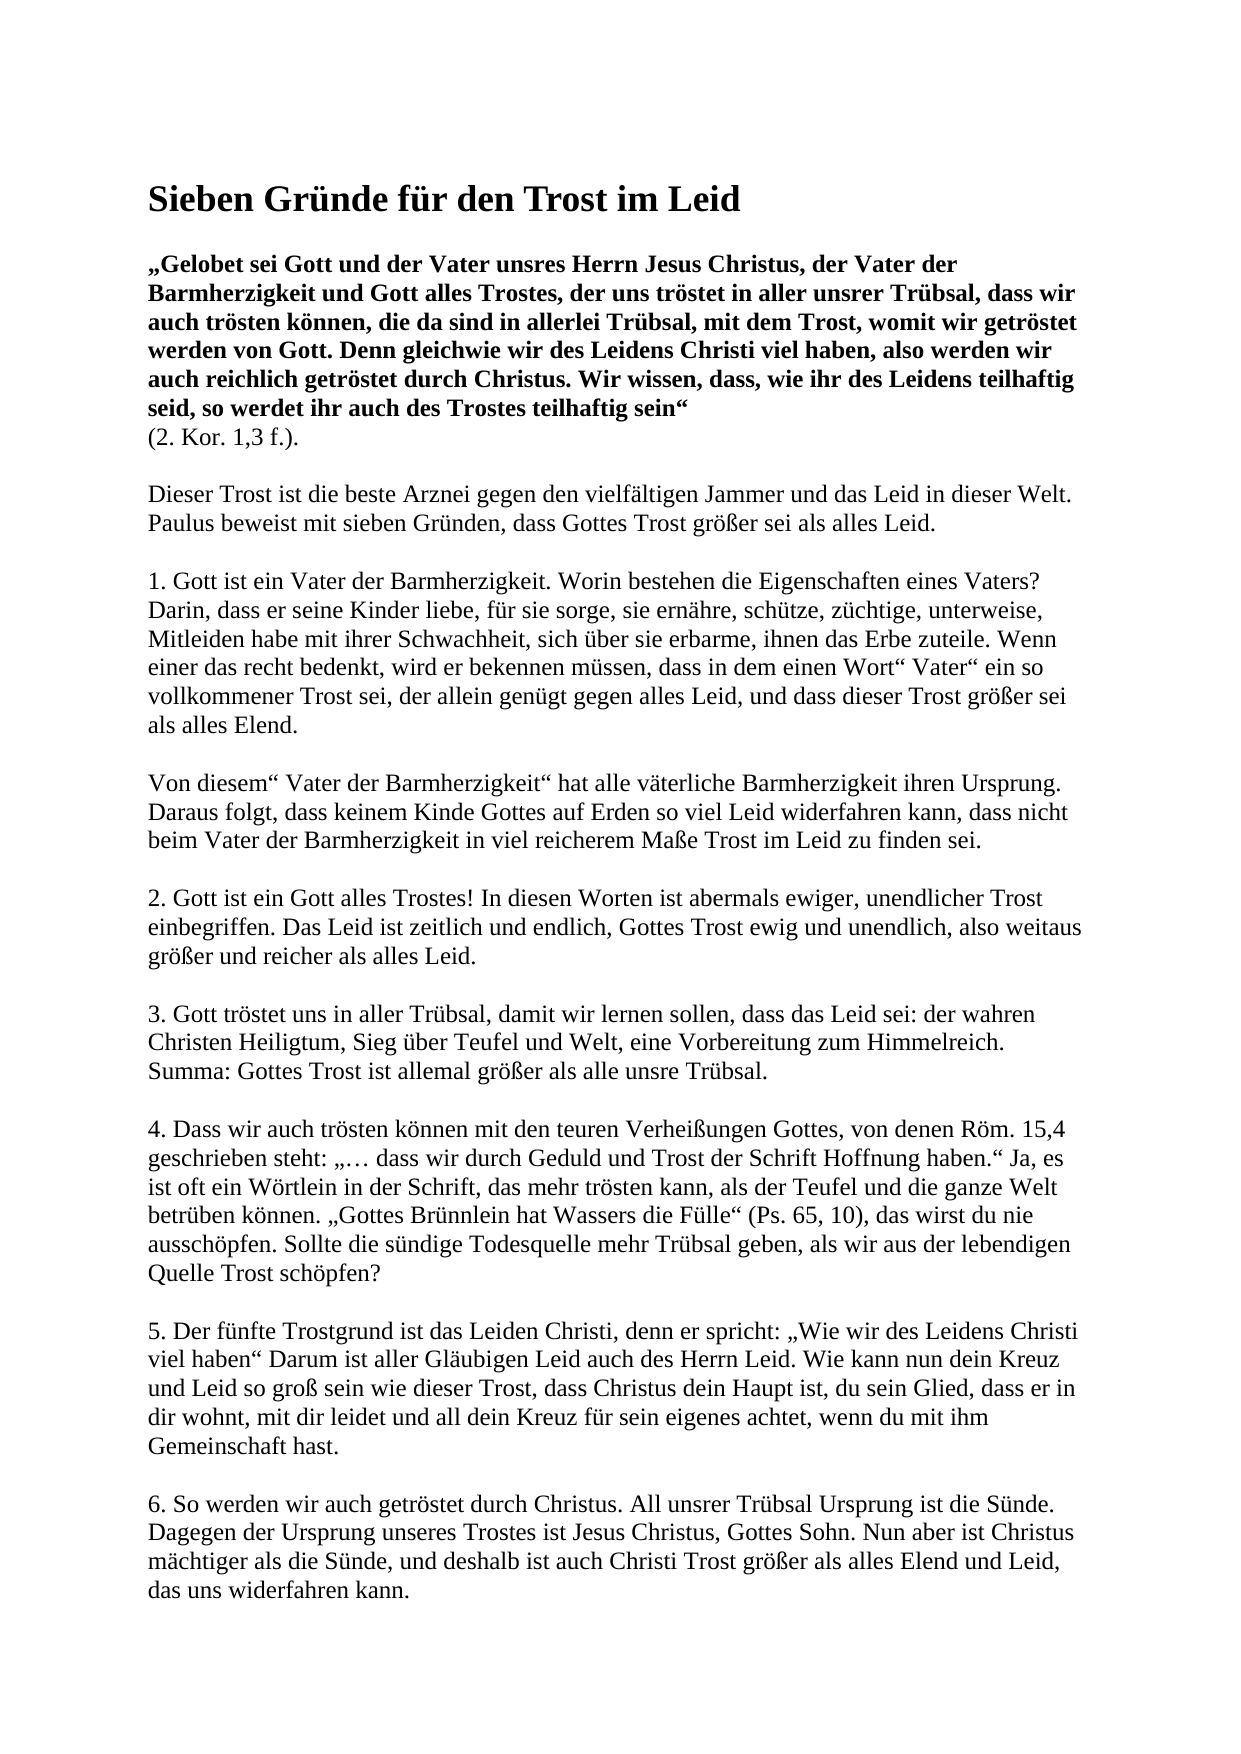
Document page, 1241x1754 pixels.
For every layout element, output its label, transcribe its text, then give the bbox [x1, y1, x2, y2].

text 3. Gott tröstet uns in aller Trübsal, damit wir lernen sollen, dass das Leid sei: der wahren Christen Heiligtum, Sieg über Teufel und Welt, eine Vorbereitung zum Himmelreich. Summa: Gottes Trost ist allemal größer als alle unsre Trübsal. [148, 999, 1093, 1085]
text Von diesem“ Vater der Barmherzigkeit“ hat alle väterliche Barmherzigkeit ihren Ursprung. Daraus folgt, dass keinem Kinde Gottes auf Erden so viel Leid widerfahren kann, dass nicht beim Vater der Barmherzigkeit in viel reicherem Maße Trost im Leid zu finden sei. [148, 768, 1093, 854]
text „Gelobet sei Gott und der Vater unsres Herrn Jesus Christus, der Vater der Barmherzigkeit und Gott alles Trostes, der uns tröstet in aller unsrer Trübsal, dass wir auch trösten können, die da sind in allerlei Trübsal, mit dem Trost, womit wir getröstet werden von Gott. Denn gleichwie wir des Leidens Christi viel haben, also werden wir auch reichlich getröstet durch Christus. Wir wissen, dass, wie ihr des Leidens teilhaftig seid, so werdet ihr auch des Trostes teilhaftig sein“ (2. Kor. 1,3 f.). [148, 249, 1093, 450]
text 6. So werden wir auch getröstet durch Christus. All unsrer Trübsal Ursprung ist die Sünde. Dagegen der Ursprung unseres Trostes ist Jesus Christus, Gottes Sohn. Nun aber ist Christus mächtiger als die Sünde, und deshalb ist auch Christi Trost größer als alles Elend und Leid, das uns widerfahren kann. [148, 1489, 1093, 1604]
text 5. Der fünfte Trostgrund ist das Leiden Christi, denn er spricht: „Wie wir des Leidens Christi viel haben“ Darum ist aller Gläubigen Leid auch des Herrn Leid. Wie kann nun dein Kreuz und Leid so groß sein wie dieser Trost, dass Christus dein Haupt ist, du sein Glied, dass er in dir wohnt, mit dir leidet und all dein Kreuz für sein eigenes achtet, wenn du mit ihm Gemeinschaft hast. [148, 1316, 1093, 1459]
subtitle Sieben Gründe für den Trost im Leid [148, 177, 1093, 220]
text 1. Gott ist ein Vater der Barmherzigkeit. Worin bestehen die Eigenschaften eines Vaters? Darin, dass er seine Kinder liebe, für sie sorge, sie ernähre, schütze, züchtige, unterweise, Mitleiden habe mit ihrer Schwachheit, sich über sie erbarme, ihnen das Erbe zuteile. Wenn einer das recht bedenkt, wird er bekennen müssen, dass in dem einen Wort“ Vater“ ein so vollkommener Trost sei, der allein genügt gegen alles Leid, und dass dieser Trost größer sei als alles Elend. [148, 566, 1093, 739]
text 2. Gott ist ein Gott alles Trostes! In diesen Worten ist abermals ewiger, unendlicher Trost einbegriffen. Das Leid ist zeitlich und endlich, Gottes Trost ewig und unendlich, also weitaus größer und reicher als alles Leid. [148, 883, 1093, 969]
text 4. Dass wir auch trösten können mit den teuren Verheißungen Gottes, von denen Röm. 15,4 geschrieben steht: „… dass wir durch Geduld und Trost der Schrift Hoffnung haben.“ Ja, es ist oft ein Wörtlein in der Schrift, das mehr trösten kann, als der Teufel und die ganze Welt betrüben können. „Gottes Brünnlein hat Wassers die Fülle“ (Ps. 65, 10), das wirst du nie ausschöpfen. Sollte die sündige Todesquelle mehr Trübsal geben, als wir aus der lebendigen Quelle Trost schöpfen? [148, 1114, 1093, 1287]
text Dieser Trost ist die beste Arznei gegen den vielfältigen Jammer und das Leid in dieser Welt. Paulus beweist mit sieben Gründen, dass Gottes Trost größer sei als alles Leid. [148, 479, 1093, 537]
